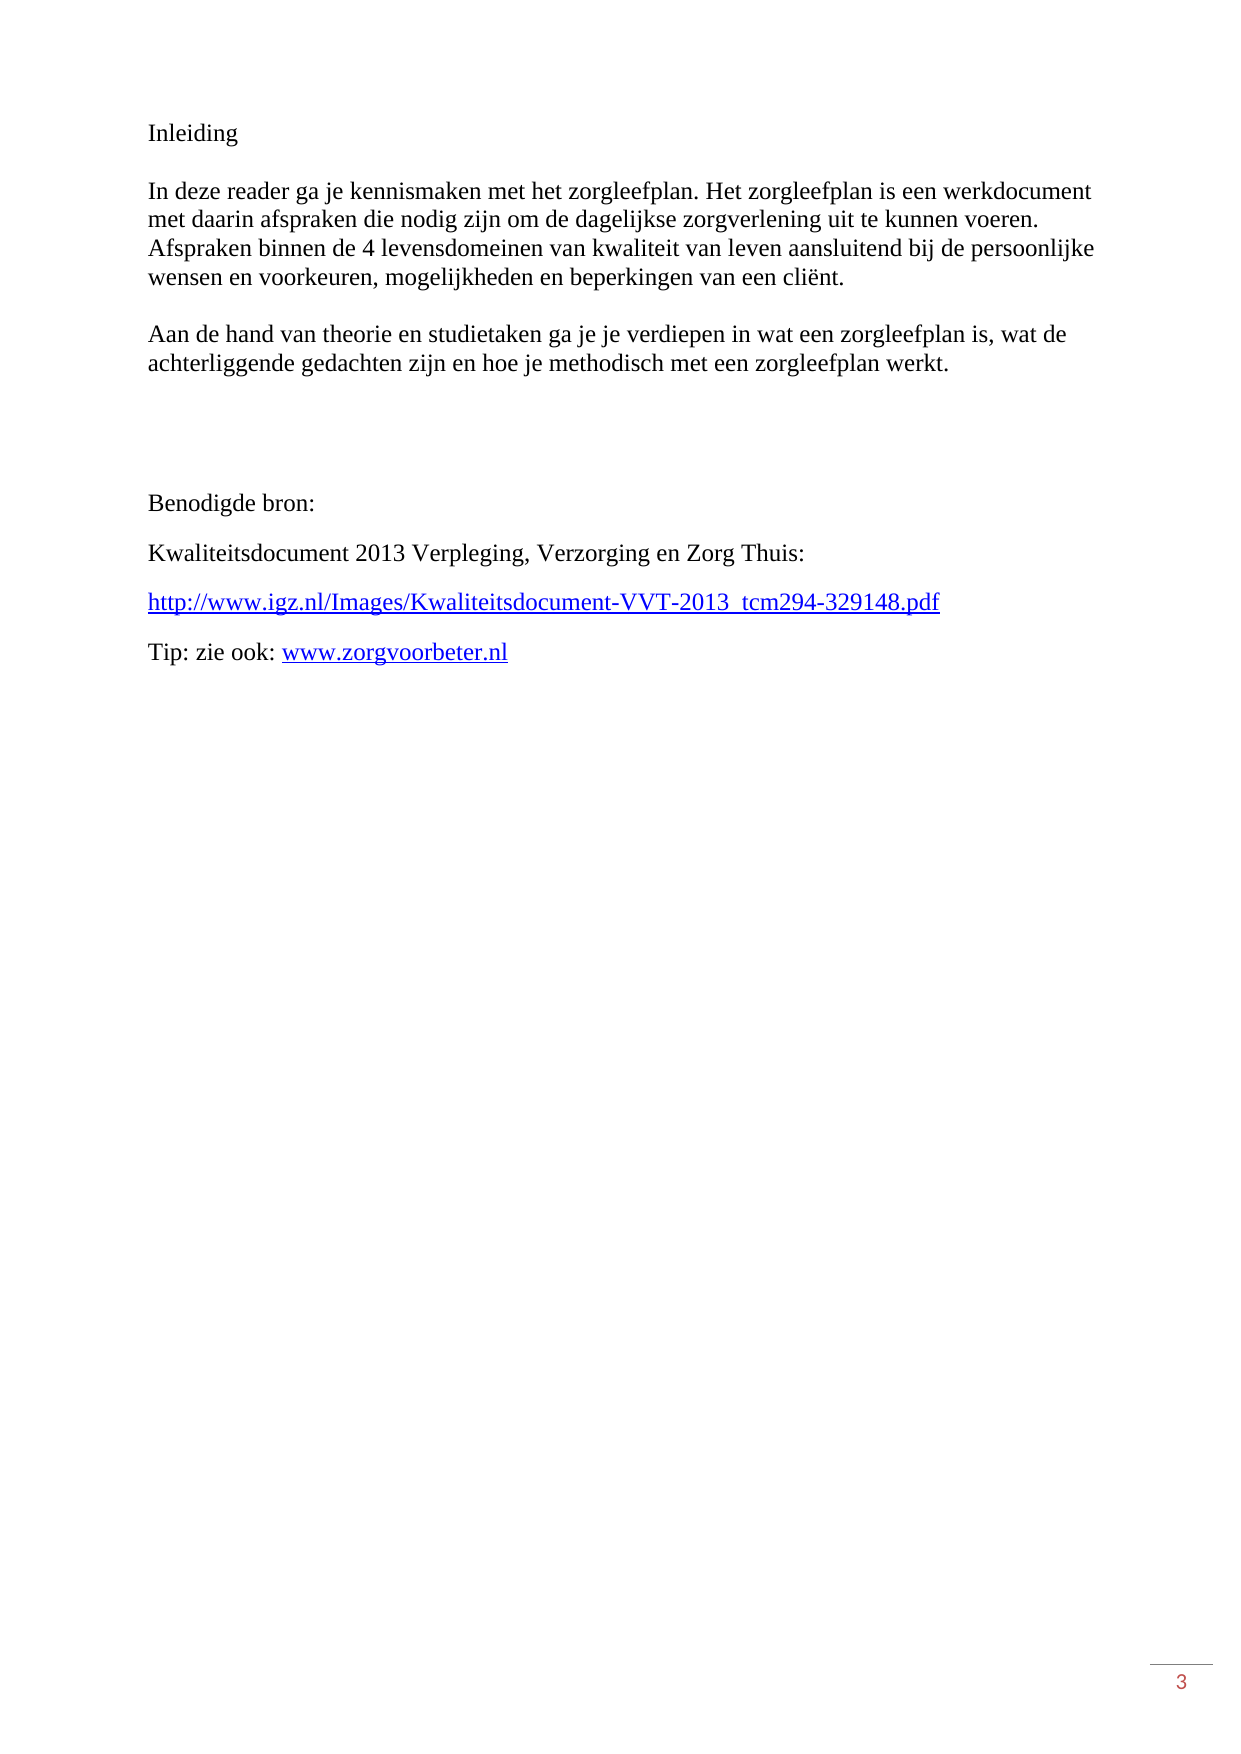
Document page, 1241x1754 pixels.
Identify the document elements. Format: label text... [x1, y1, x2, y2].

text Aan de hand van theorie en studietaken ga je je verdiepen in wat een zorgleefplan is, wat de achterliggende gedachten zijn en hoe je methodisch met een zorgleefplan werkt. [148, 319, 1122, 377]
text Tip: zie ook: www.zorgvoorbeter.nl [148, 637, 1122, 666]
text Kwaliteitsdocument 2013 Verpleging, Verzorging en Zorg Thuis: [148, 538, 1122, 567]
text In deze reader ga je kennismaken met het zorgleefplan. Het zorgleefplan is een werkdocument met daarin afspraken die nodig zijn om de dagelijkse zorgverlening uit te kunnen voeren. Afspraken binnen de 4 levensdomeinen van kwaliteit van leven aansluitend bij de persoonlijke wensen en voorkeuren, mogelijkheden en beperkingen van een cliënt. [148, 176, 1122, 291]
text http://www.igz.nl/Images/Kwaliteitsdocument-VVT-2013_tcm294-329148.pdf [148, 587, 1122, 616]
text Benodigde bron: [148, 488, 1122, 517]
text Inleiding [148, 118, 1122, 147]
